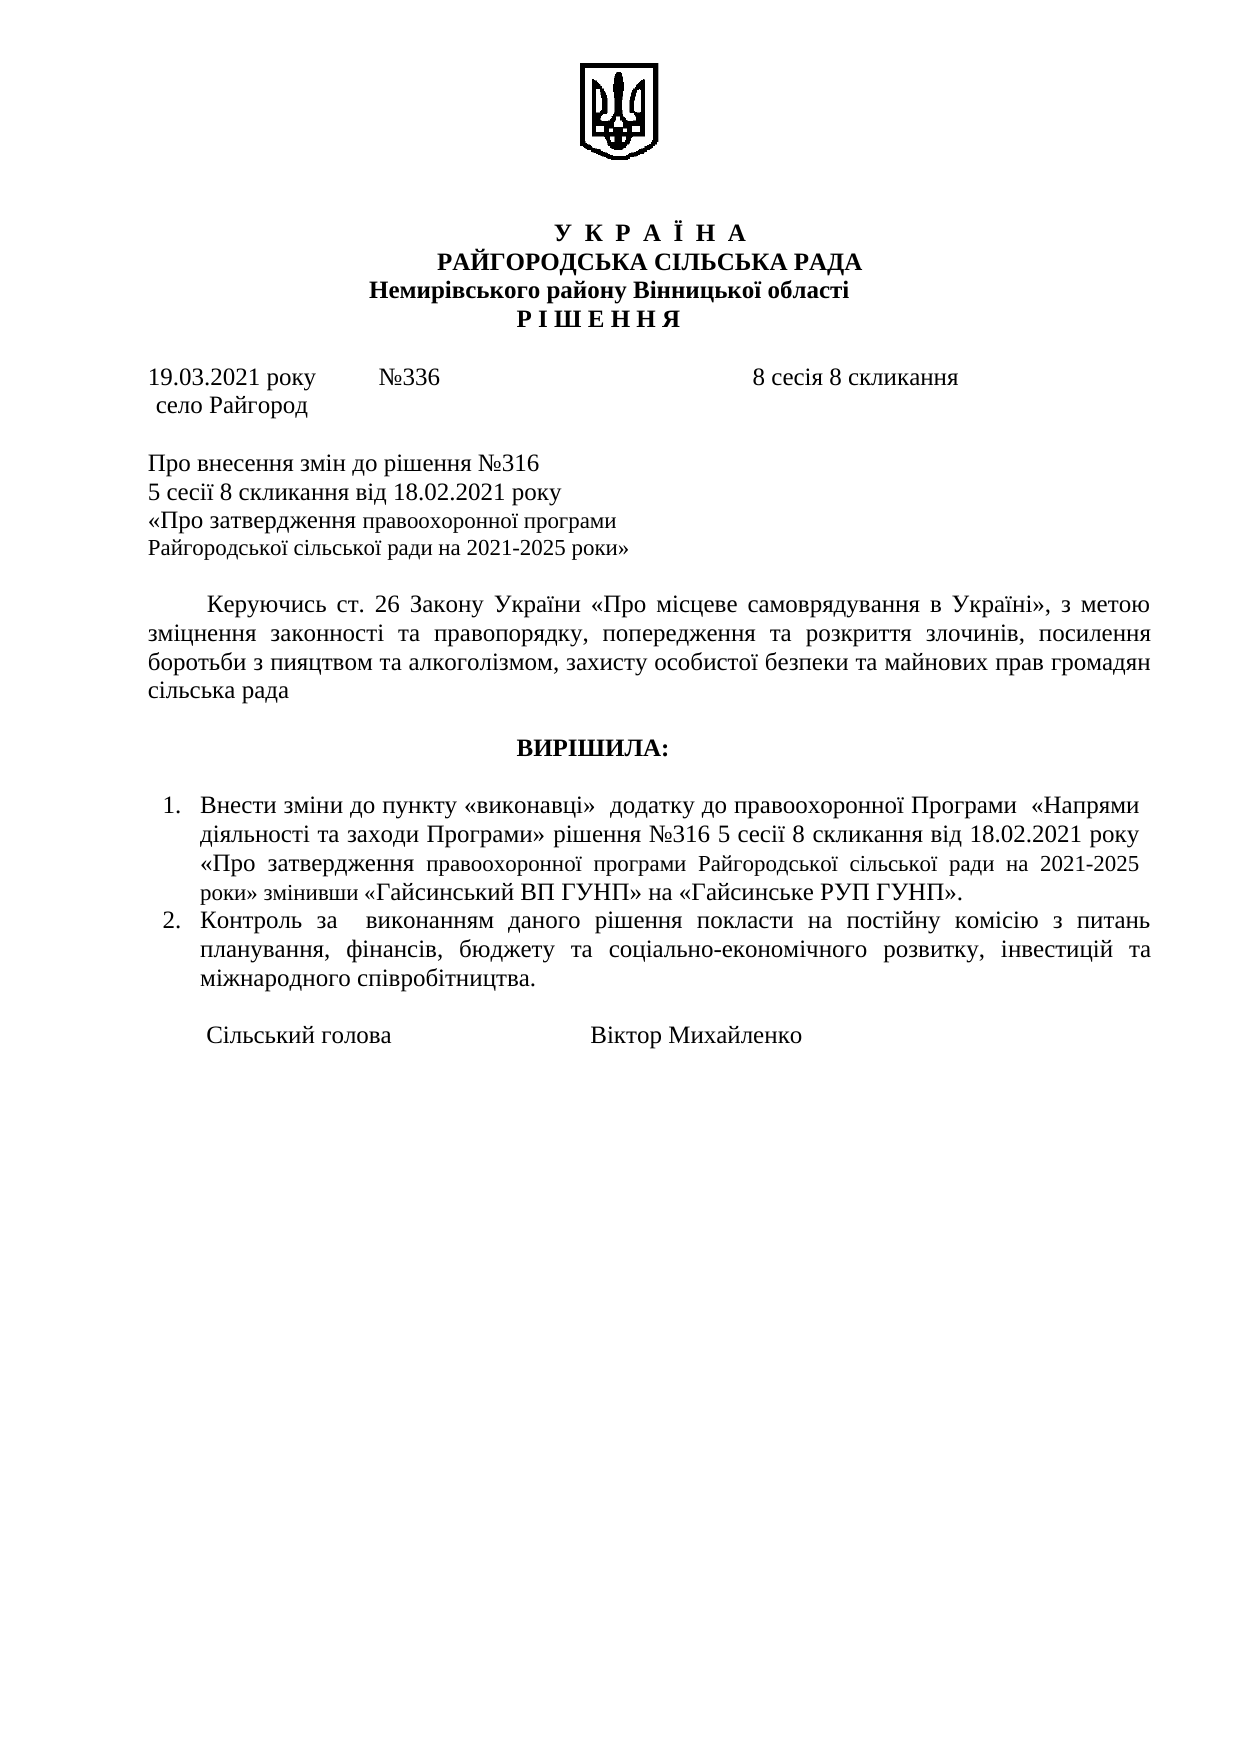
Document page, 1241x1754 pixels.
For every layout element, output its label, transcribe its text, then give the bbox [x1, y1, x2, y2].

text село Райгород [156, 390, 1152, 419]
text 5 сесії 8 скликання від 18.02.2021 року [148, 477, 1152, 505]
list Контроль за виконанням даного рішення покласти на постійну комісію з питань планування, фінансів, бюджету та соціально-економічного розвитку, інвестицій та міжнародного співробітництва. [162, 905, 1152, 992]
text ВИРІШИЛА: [148, 733, 1152, 762]
text Про внесення змін до рішення №316 [148, 448, 1152, 477]
text 19.03.2021 року №336 8 cесія 8 скликання [148, 362, 1152, 390]
subtitle Немирівського району Вінницької області [295, 275, 1152, 304]
list Внести зміни до пункту «виконавці» додатку до правоохоронної Програми «Напрями діяльності та заходи Програми» рішення №316 5 сесії 8 скликання від 18.02.2021 року «Про затвердження правоохоронної програми Райгородської сільської ради на 2021-2025 роки» змінивши «Гайсинський ВП ГУНП» на «Гайсинське РУП ГУНП». [162, 790, 1140, 905]
subtitle Р І Ш Е Н Н Я [443, 304, 1152, 333]
subtitle РАЙГОРОДСЬКА СІЛЬСЬКА РАДА [148, 247, 1152, 275]
text Сільський голова Віктор Михайленко [148, 1020, 1152, 1049]
text Керуючись ст. 26 Закону України «Про місцеве самоврядування в Україні», з метою зміцнення законності та правопорядку, попередження та розкриття злочинів, посилення боротьби з пияцтвом та алкоголізмом, захисту особистої безпеки та майнових прав громадян сільська рада [148, 589, 1152, 704]
picture [578, 61, 659, 161]
text Райгородської сільської ради на 2021-2025 роки» [148, 534, 1152, 560]
text «Про затвердження правоохоронної програми [148, 505, 1152, 534]
title У К Р А Ї Н А [148, 218, 1152, 247]
